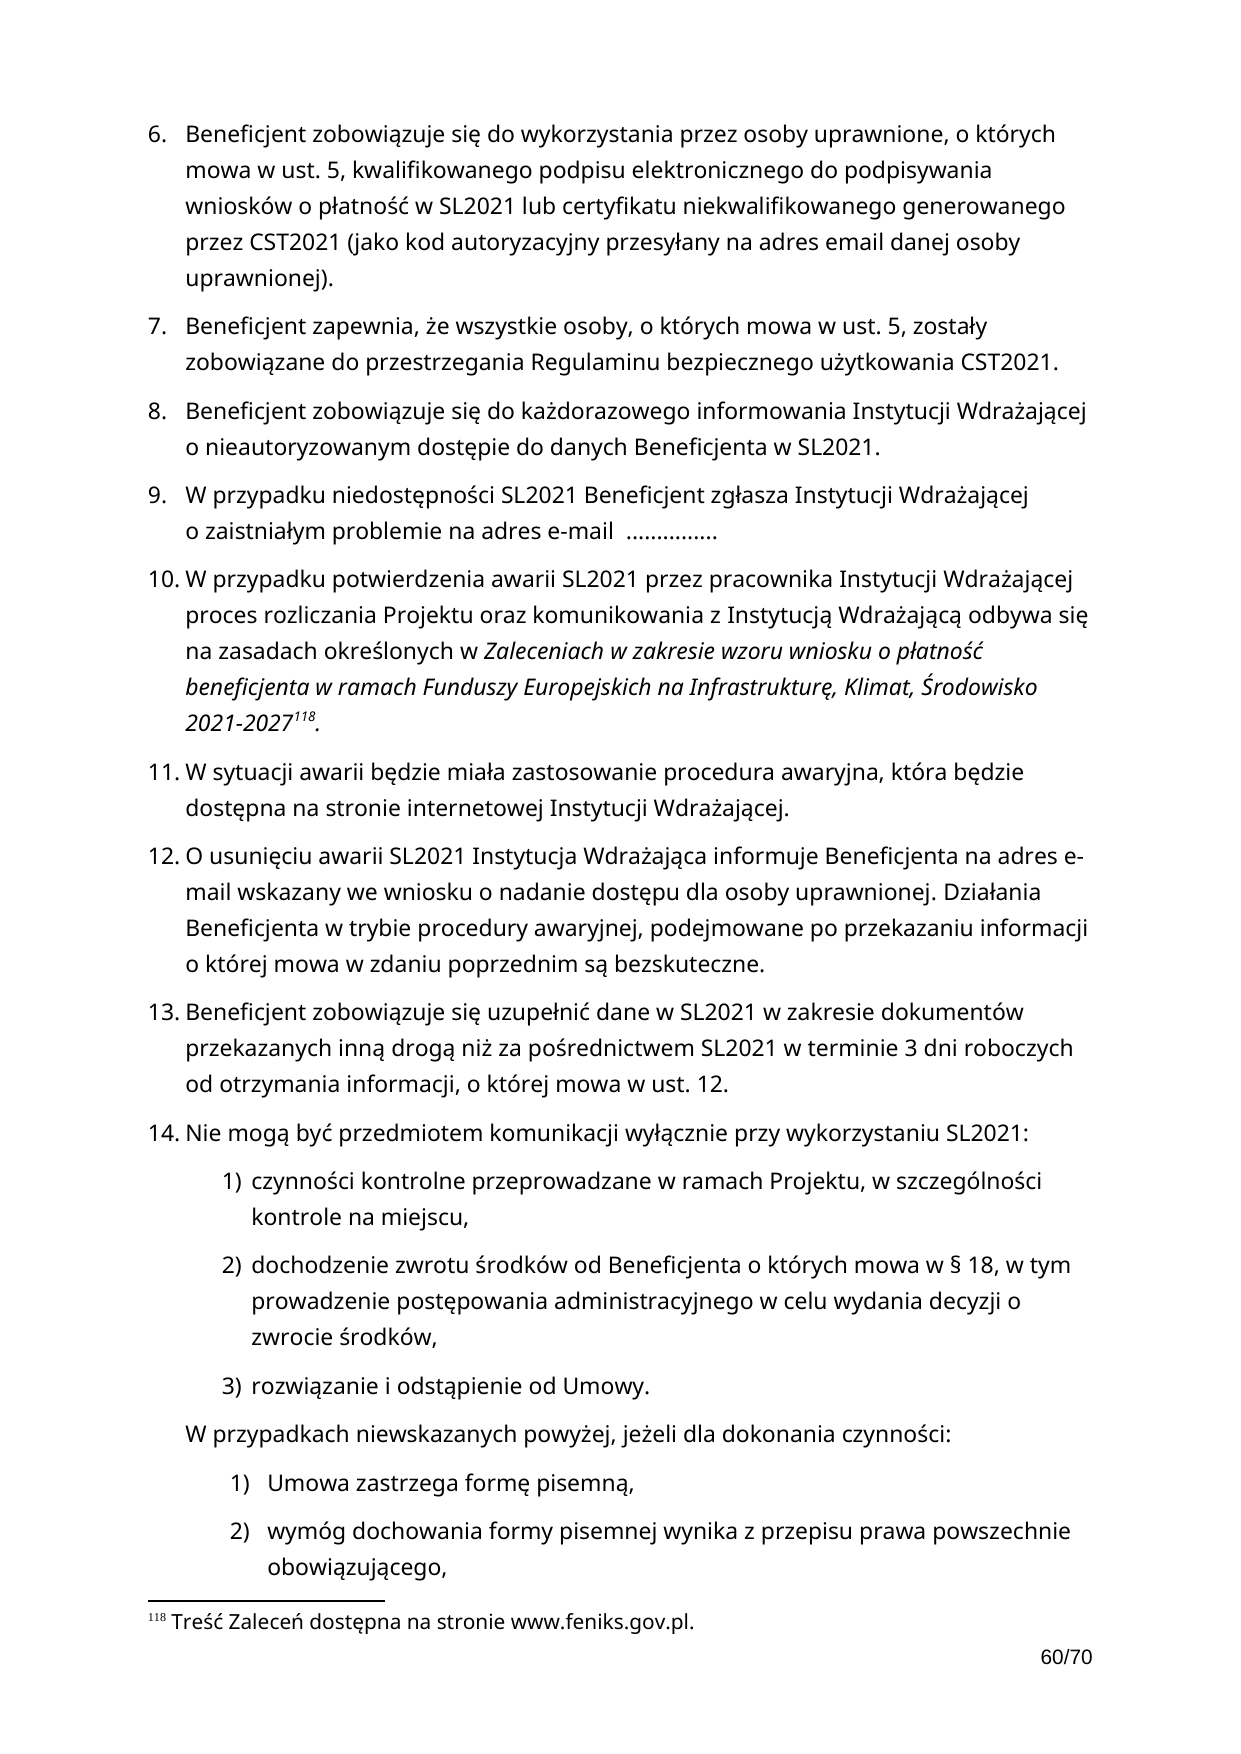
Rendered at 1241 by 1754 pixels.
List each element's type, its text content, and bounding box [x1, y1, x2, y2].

text 7. Beneficjent zapewnia, że wszystkie osoby, o których mowa w ust. 5, zostały zobowiązane do przestrzegania Regulaminu bezpiecznego użytkowania CST2021. [148, 310, 1092, 377]
text 8. Beneficjent zobowiązuje się do każdorazowego informowania Instytucji Wdrażającej o nieautoryzowanym dostępie do danych Beneficjenta w SL2021. [148, 395, 1092, 462]
list wymóg dochowania formy pisemnej wynika z przepisu prawa powszechnie obowiązującego, [229, 1515, 1092, 1582]
text 14. Nie mogą być przedmiotem komunikacji wyłącznie przy wykorzystaniu SL2021: [148, 1117, 1092, 1148]
text 11. W sytuacji awarii będzie miała zastosowanie procedura awaryjna, która będzie dostępna na stronie internetowej Instytucji Wdrażającej. [148, 756, 1092, 823]
list czynności kontrolne przeprowadzane w ramach Projektu, w szczególności kontrole na miejscu, [222, 1165, 1092, 1232]
text 13. Beneficjent zobowiązuje się uzupełnić dane w SL2021 w zakresie dokumentów przekazanych inną drogą niż za pośrednictwem SL2021 w terminie 3 dni roboczych od otrzymania informacji, o której mowa w ust. 12. [148, 996, 1092, 1099]
list dochodzenie zwrotu środków od Beneficjenta o których mowa w § 18, w tym prowadzenie postępowania administracyjnego w celu wydania decyzji o zwrocie środków, [222, 1249, 1092, 1352]
list Umowa zastrzega formę pisemną, [229, 1467, 1092, 1498]
text 12. O usunięciu awarii SL2021 Instytucja Wdrażająca informuje Beneficjenta na adres e-mail wskazany we wniosku o nadanie dostępu dla osoby uprawnionej. Działania Beneficjenta w trybie procedury awaryjnej, podejmowane po przekazaniu informacji o której mowa w zdaniu poprzednim są bezskuteczne. [148, 840, 1092, 979]
text 10. W przypadku potwierdzenia awarii SL2021 przez pracownika Instytucji Wdrażającej proces rozliczania Projektu oraz komunikowania z Instytucją Wdrażającą odbywa się na zasadach określonych w Zaleceniach w zakresie wzoru wniosku o płatność beneficjenta w ramach Funduszy Europejskich na Infrastrukturę, Klimat, Środowisko 2021-2027. [148, 563, 1092, 738]
text 6. Beneficjent zobowiązuje się do wykorzystania przez osoby uprawnione, o których mowa w ust. 5, kwalifikowanego podpisu elektronicznego do podpisywania wniosków o płatność w SL2021 lub certyfikatu niekwalifikowanego generowanego przez CST2021 (jako kod autoryzacyjny przesyłany na adres email danej osoby uprawnionej). [148, 118, 1092, 293]
text 9. W przypadku niedostępności SL2021 Beneficjent zgłasza Instytucji Wdrażającej o zaistniałym problemie na adres e-mail ............... [148, 479, 1092, 546]
list rozwiązanie i odstąpienie od Umowy. [222, 1370, 1092, 1401]
text W przypadkach niewskazanych powyżej, jeżeli dla dokonania czynności: [185, 1418, 1092, 1449]
